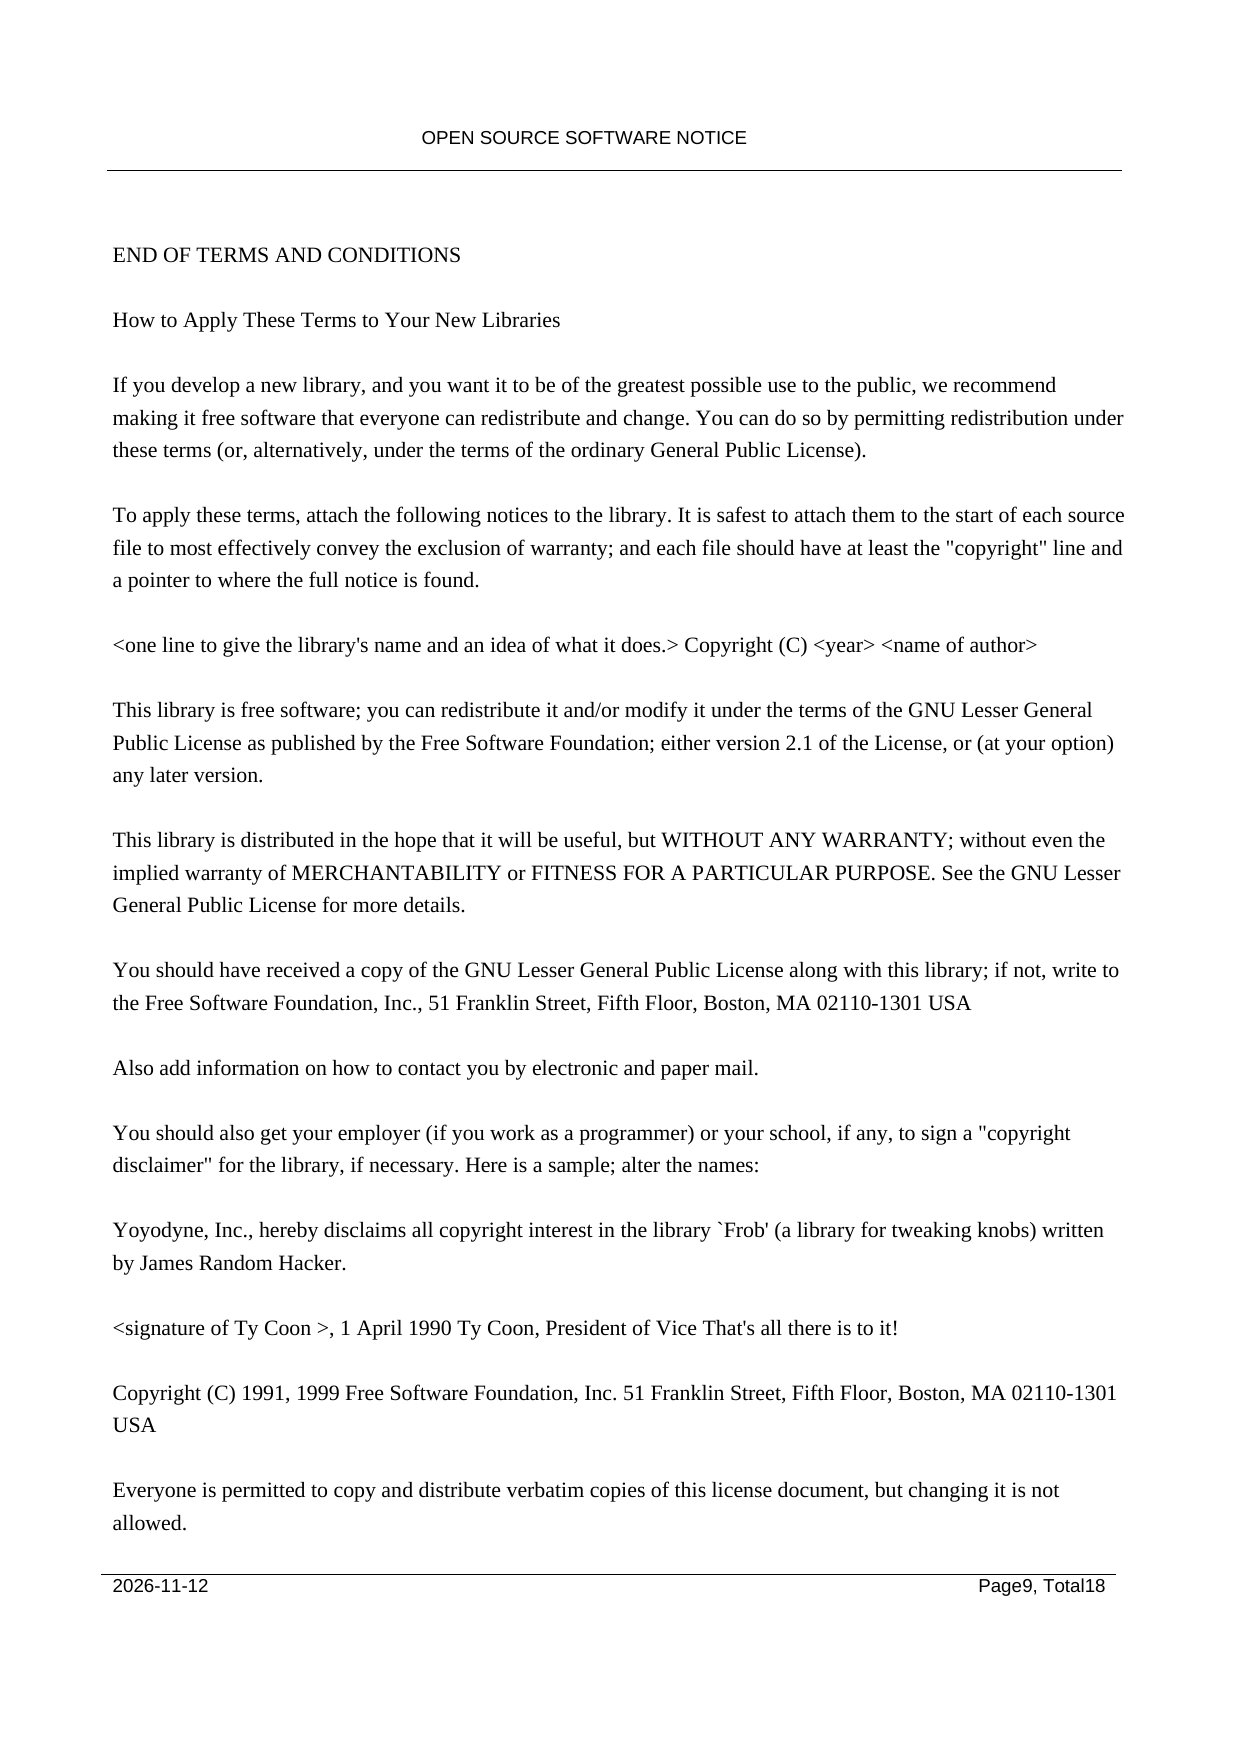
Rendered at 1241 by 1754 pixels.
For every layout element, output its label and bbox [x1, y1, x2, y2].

text [112, 206, 1128, 1539]
